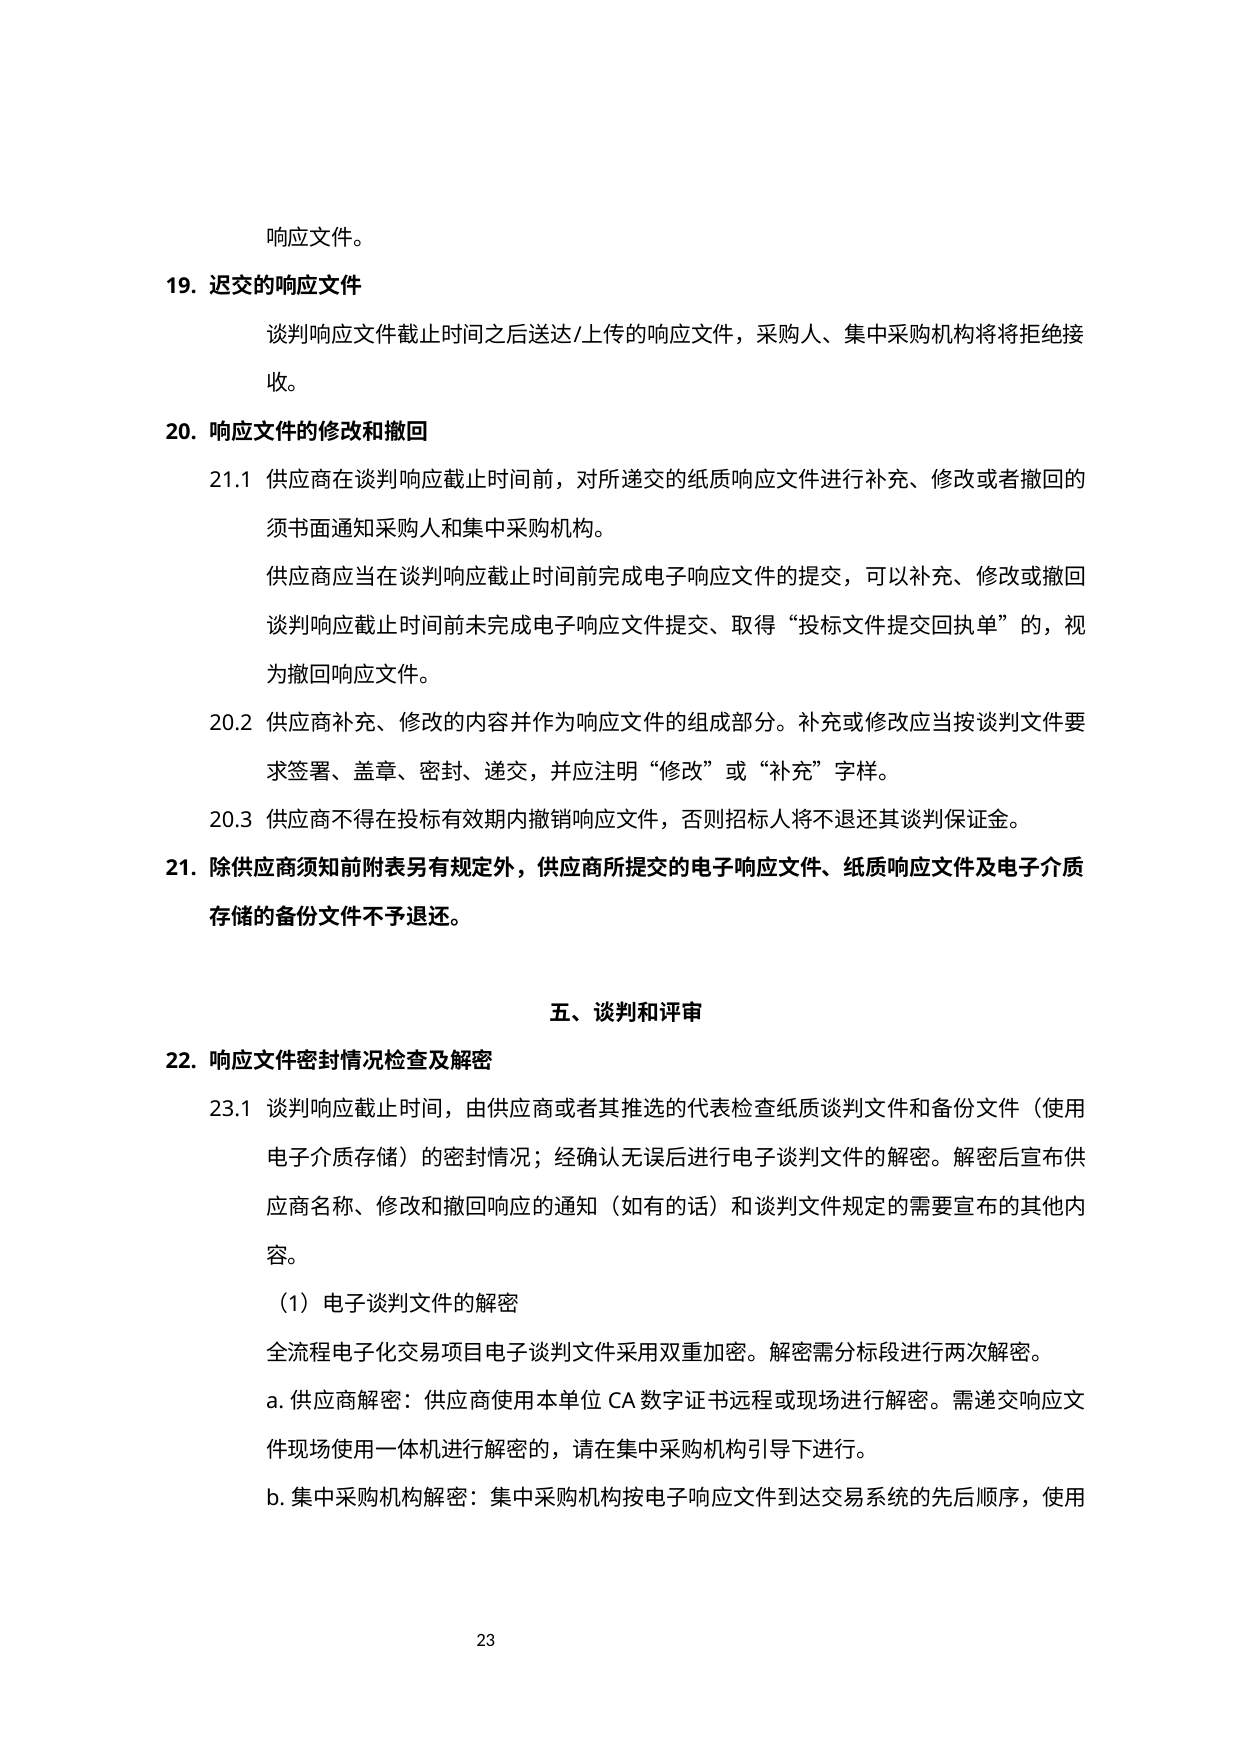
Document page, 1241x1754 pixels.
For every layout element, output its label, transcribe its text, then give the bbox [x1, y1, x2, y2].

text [266, 1479, 1087, 1512]
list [209, 219, 1087, 252]
text （1）电子谈判文件的解密 [266, 1286, 1087, 1318]
list 迟交的响应文件 [165, 268, 1087, 300]
list 谈判响应截止时间，由供应商或者其推选的代表检查纸质谈判文件和备份文件（使用电子介质存储）的密封情况；经确认无误后进行电子谈判文件的解密。解密后宣布供应商名称、修改和撤回响应的通知（如有的话）和谈判文件规定的需要宣布的其他内容。 [209, 1091, 1087, 1270]
list 除供应商须知前附表另有规定外，供应商所提交的电子响应文件、纸质响应文件及电子介质存储的备份文件不予退还。 [165, 850, 1087, 931]
text 供应商应当在谈判响应截止时间前完成电子响应文件的提交，可以补充、修改或撤回。谈判响应截止时间前未完成电子响应文件提交、取得“投标文件提交回执单”的，视为撤回响应文件。 [266, 559, 1087, 689]
text 谈判响应文件截止时间之后送达/上传的响应文件，采购人、集中采购机构将将拒绝接收。 [266, 316, 1087, 397]
list 响应文件密封情况检查及解密 [165, 1043, 1087, 1075]
text 全流程电子化交易项目电子谈判文件采用双重加密。解密需分标段进行两次解密。 [266, 1334, 1087, 1367]
list 响应文件的修改和撤回 [165, 413, 1087, 446]
text 五、谈判和评审 [165, 994, 1087, 1027]
list 供应商补充、修改的内容并作为响应文件的组成部分。补充或修改应当按谈判文件要求签署、盖章、密封、递交，并应注明“修改”或“补充”字样。 [209, 704, 1087, 786]
list 供应商在谈判响应截止时间前，对所递交的纸质响应文件进行补充、修改或者撤回的，须书面通知采购人和集中采购机构。 [209, 462, 1087, 543]
text a. 供应商解密：供应商使用本单位CA数字证书远程或现场进行解密。需递交响应文件现场使用一体机进行解密的，请在集中采购机构引导下进行。 [266, 1382, 1087, 1464]
list 供应商不得在投标有效期内撤销响应文件，否则招标人将不退还其谈判保证金。 [209, 802, 1087, 834]
